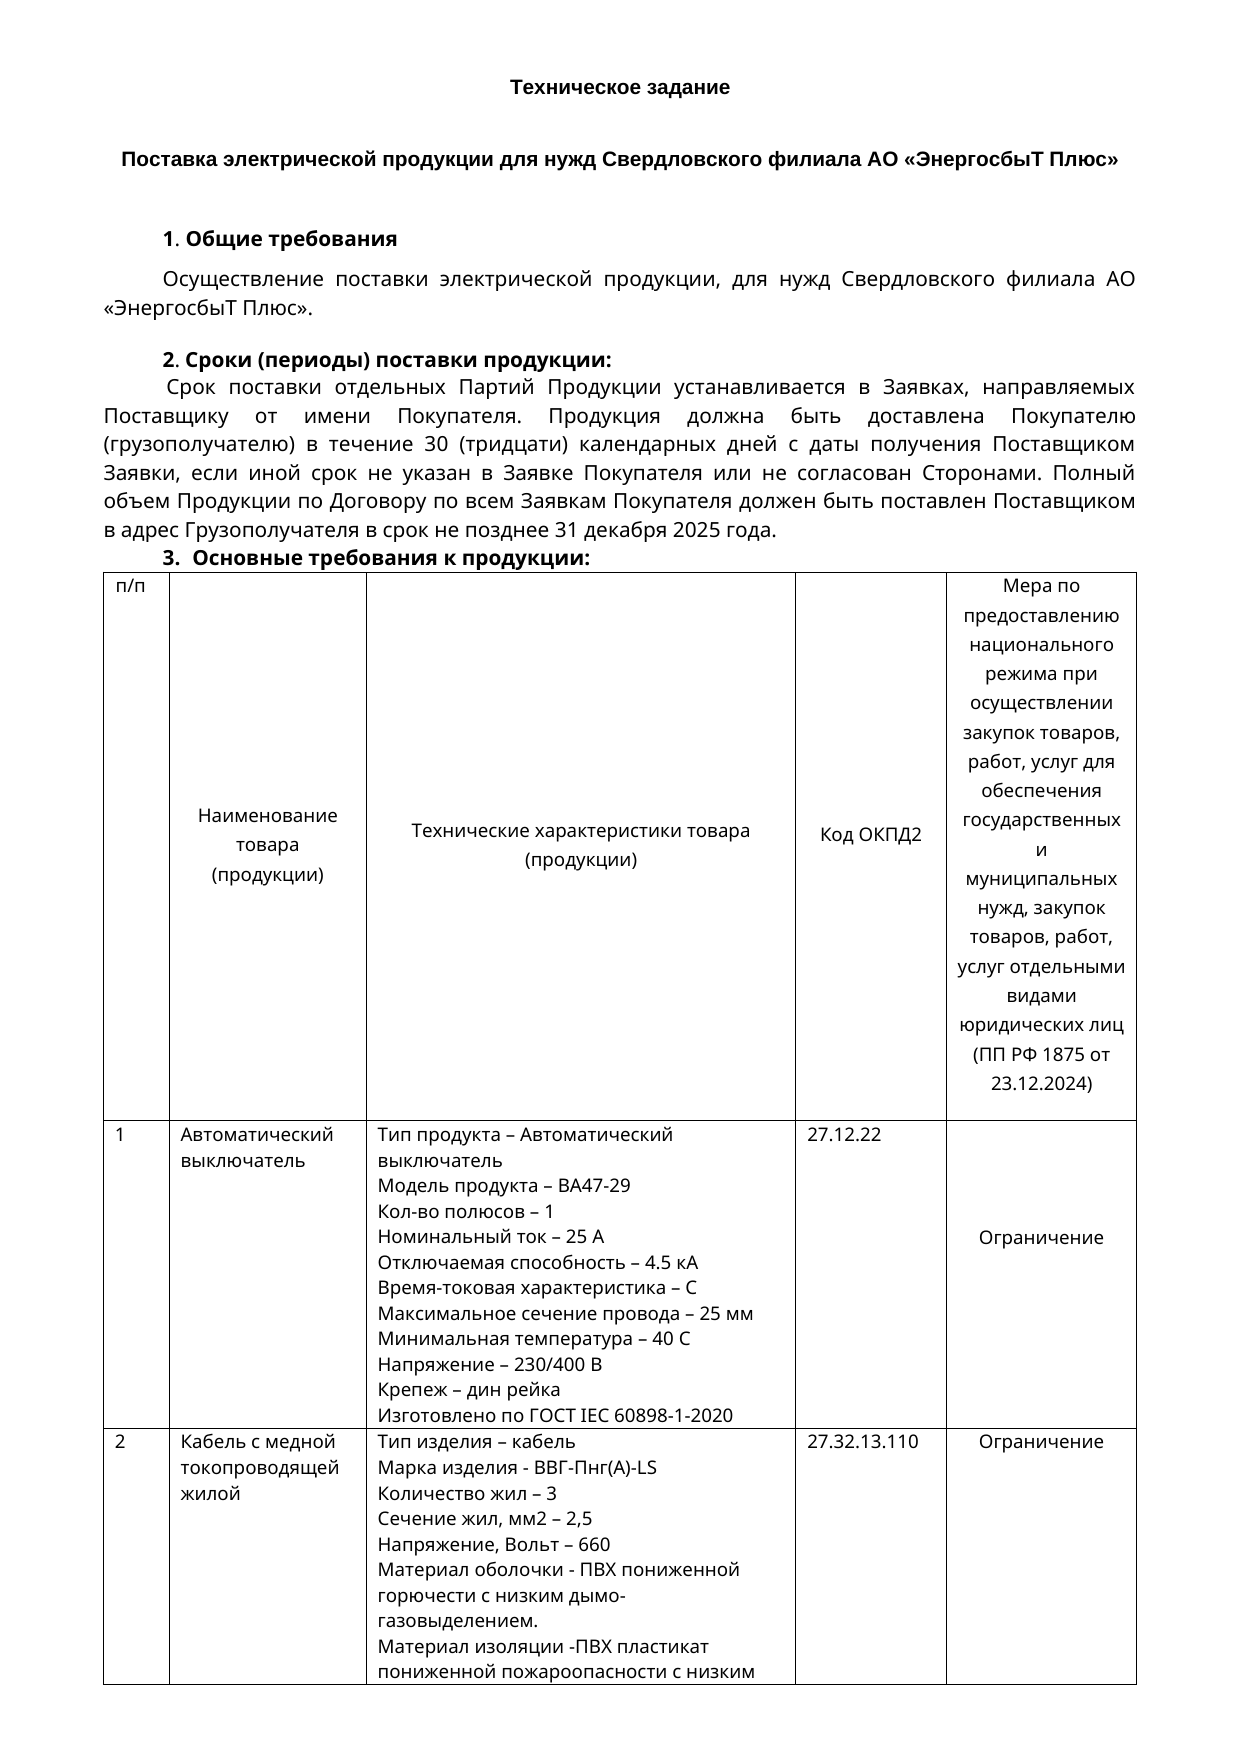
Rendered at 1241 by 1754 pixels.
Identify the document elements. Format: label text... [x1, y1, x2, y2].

text Осуществление поставки электрической продукции, для нужд Свердловского филиала АО «ЭнергосбыТ Плюс». [103, 264, 1137, 321]
table_cell 2 [104, 1429, 169, 1684]
table_header п/п [104, 573, 169, 1120]
table_cell 1 [104, 1121, 169, 1428]
table_header Мера по предоставлению национального режима при осуществлении закупок товаров, работ, услуг для обеспечения государственных и муниципальных нужд, закупок товаров, работ, услуг отдельными видами юридических лиц (ПП РФ 1875 от 23.12.2024) [947, 573, 1136, 1120]
table_cell Автоматический выключатель [170, 1121, 366, 1428]
text 1. Общие требования [103, 224, 1137, 252]
table_cell Тип продукта – Автоматический выключатель Модель продукта – ВА47-29 Кол-во полюсов – 1 Номинальный ток – 25 А Отключаемая способность – 4.5 кА Время-токовая характеристика – С Максимальное сечение провода – 25 мм Минимальная температура – 40 С Напряжение – 230/400 В Крепеж – дин рейка Изготовлено по ГОСТ IEC 60898-1-2020 [367, 1121, 795, 1428]
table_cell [170, 1429, 366, 1684]
text Поставка электрической продукции для нужд Свердловского филиала АО «ЭнергосбыТ Плюс» [103, 147, 1137, 171]
table_cell Ограничение [947, 1121, 1136, 1428]
text Техническое задание [103, 75, 1137, 99]
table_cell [367, 1429, 795, 1684]
table_cell 27.12.22 [796, 1121, 946, 1428]
table_header Код ОКПД2 [796, 573, 946, 1120]
table_header Технические характеристики товара (продукции) [367, 573, 795, 1120]
table_cell 27.32.13.110 [796, 1429, 946, 1684]
text 2. Сроки (периоды) поставки продукции: [162, 347, 1137, 372]
list Основные требования к продукции: [162, 543, 1087, 572]
table_header Наименование товара (продукции) [170, 573, 366, 1120]
text Срок поставки отдельных Партий Продукции устанавливается в Заявках, направляемых Поставщику от имени Покупателя. Продукция должна быть доставлена Покупателю (грузополучателю) в течение 30 (тридцати) календарных дней с даты получения Поставщиком Заявки, если иной срок не указан в Заявке Покупателя или не согласован Сторонами. Полный объем Продукции по Договору по всем Заявкам Покупателя должен быть поставлен Поставщиком в адрес Грузополучателя в срок не позднее 31 декабря 2025 года. [103, 372, 1137, 543]
table_cell Ограничение [947, 1429, 1136, 1684]
